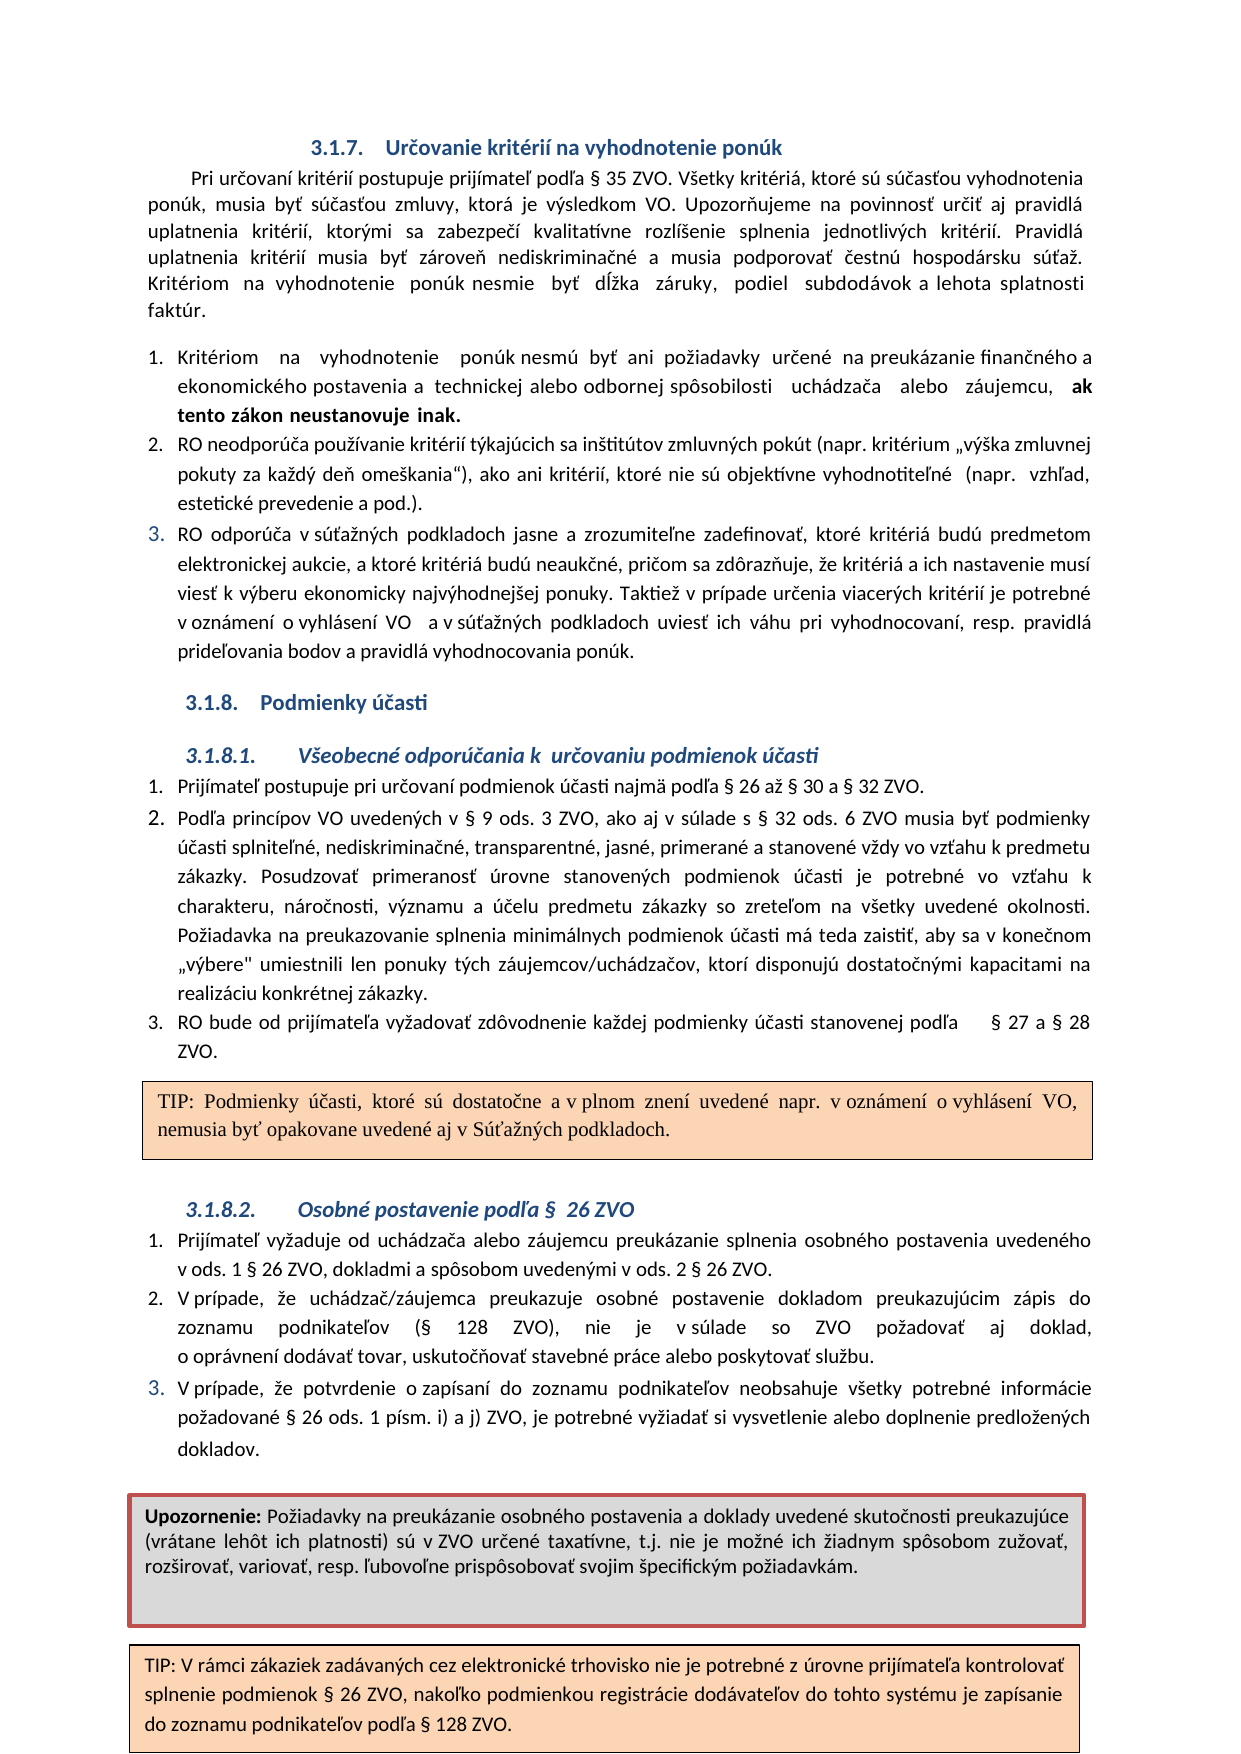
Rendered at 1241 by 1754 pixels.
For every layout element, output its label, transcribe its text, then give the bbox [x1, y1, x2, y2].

list Podľa princípov VO uvedených v § 9 ods. 3 ZVO, ako aj v súlade s § 32 ods. 6 ZVO musia byť podmienky účasti splniteľné, nediskriminačné, transparentné, jasné, primerané a stanovené vždy vo vzťahu k predmetu zákazky. Posudzovať primeranosť úrovne stanovených podmienok účasti je potrebné vo vzťahu k charakteru, náročnosti, významu a účelu predmetu zákazky so zreteľom na všetky uvedené okolnosti. Požiadavka na preukazovanie splnenia minimálnych podmienok účasti má teda zaistiť, aby sa v konečnom „výbere" umiestnili len ponuky tých záujemcov/uchádzačov, ktorí disponujú dostatočnými kapacitami na realizáciu konkrétnej zákazky. [148, 803, 1093, 1006]
list RO odporúča v súťažných podkladoch jasne a zrozumiteľne zadefinovať, ktoré kritériá budú predmetom elektronickej aukcie, a ktoré kritériá budú neaukčné, pričom sa zdôrazňuje, že kritériá a ich nastavenie musí viesť k výberu ekonomicky najvýhodnejšej ponuky. Taktiež v prípade určenia viacerých kritérií je potrebné v oznámení o vyhlásení VO a v súťažných podkladoch uviesť ich váhu pri vyhodnocovaní, resp. pravidlá prideľovania bodov a pravidlá vyhodnocovania ponúk. [148, 519, 1093, 664]
subtitle Podmienky účasti [185, 688, 1093, 716]
list Prijímateľ vyžaduje od uchádzača alebo záujemcu preukázanie splnenia osobného postavenia uvedeného v ods. 1 § 26 ZVO, dokladmi a spôsobom uvedenými v ods. 2 § 26 ZVO. [148, 1227, 1093, 1281]
list Kritériom na vyhodnotenie ponúk nesmú byť ani požiadavky určené na preukázanie finančného a ekonomického postavenia a technickej alebo odbornej spôsobilosti uchádzača alebo záujemcu, ak tento zákon neustanovuje inak. [148, 344, 1093, 428]
list Prijímateľ postupuje pri určovaní podmienok účasti najmä podľa § 26 až § 30 a § 32 ZVO. [148, 773, 1093, 799]
text Pri určovaní kritérií postupuje prijímateľ podľa § 35 ZVO. Všetky kritériá, ktoré sú súčasťou vyhodnotenia ponúk, musia byť súčasťou zmluvy, ktorá je výsledkom VO. Upozorňujeme na povinnosť určiť aj pravidlá uplatnenia kritérií, ktorými sa zabezpečí kvalitatívne rozlíšenie splnenia jednotlivých kritérií. Pravidlá uplatnenia kritérií musia byť zároveň nediskriminačné a musia podporovať čestnú hospodársku súťaž. Kritériom na vyhodnotenie ponúk nesmie byť dĺžka záruky, podiel subdodávok a lehota splatnosti faktúr. [148, 165, 1084, 322]
subtitle Určovanie kritérií na vyhodnotenie ponúk [310, 133, 1093, 161]
list V prípade, že uchádzač/záujemca preukazuje osobné postavenie dokladom preukazujúcim zápis do zoznamu podnikateľov (§ 128 ZVO), nie je v súlade so ZVO požadovať aj doklad, o oprávnení dodávať tovar, uskutočňovať stavebné práce alebo poskytovať službu. [148, 1285, 1093, 1369]
list RO bude od prijímateľa vyžadovať zdôvodnenie každej podmienky účasti stanovenej podľa § 27 a § 28 ZVO. [148, 1009, 1093, 1064]
subtitle Všeobecné odporúčania k určovaniu podmienok účasti [185, 741, 1093, 769]
subtitle Osobné postavenie podľa § 26 ZVO [185, 1195, 1093, 1223]
list V prípade, že potvrdenie o zapísaní do zoznamu podnikateľov neobsahuje všetky potrebné informácie požadované § 26 ods. 1 písm. i) a j) ZVO, je potrebné vyžiadať si vysvetlenie alebo doplnenie predložených dokladov. [148, 1373, 1093, 1462]
list RO neodporúča používanie kritérií týkajúcich sa inštitútov zmluvných pokút (napr. kritérium „výška zmluvnej pokuty za každý deň omeškania“), ako ani kritérií, ktoré nie sú objektívne vyhodnotiteľné (napr. vzhľad, estetické prevedenie a pod.). [148, 432, 1093, 515]
